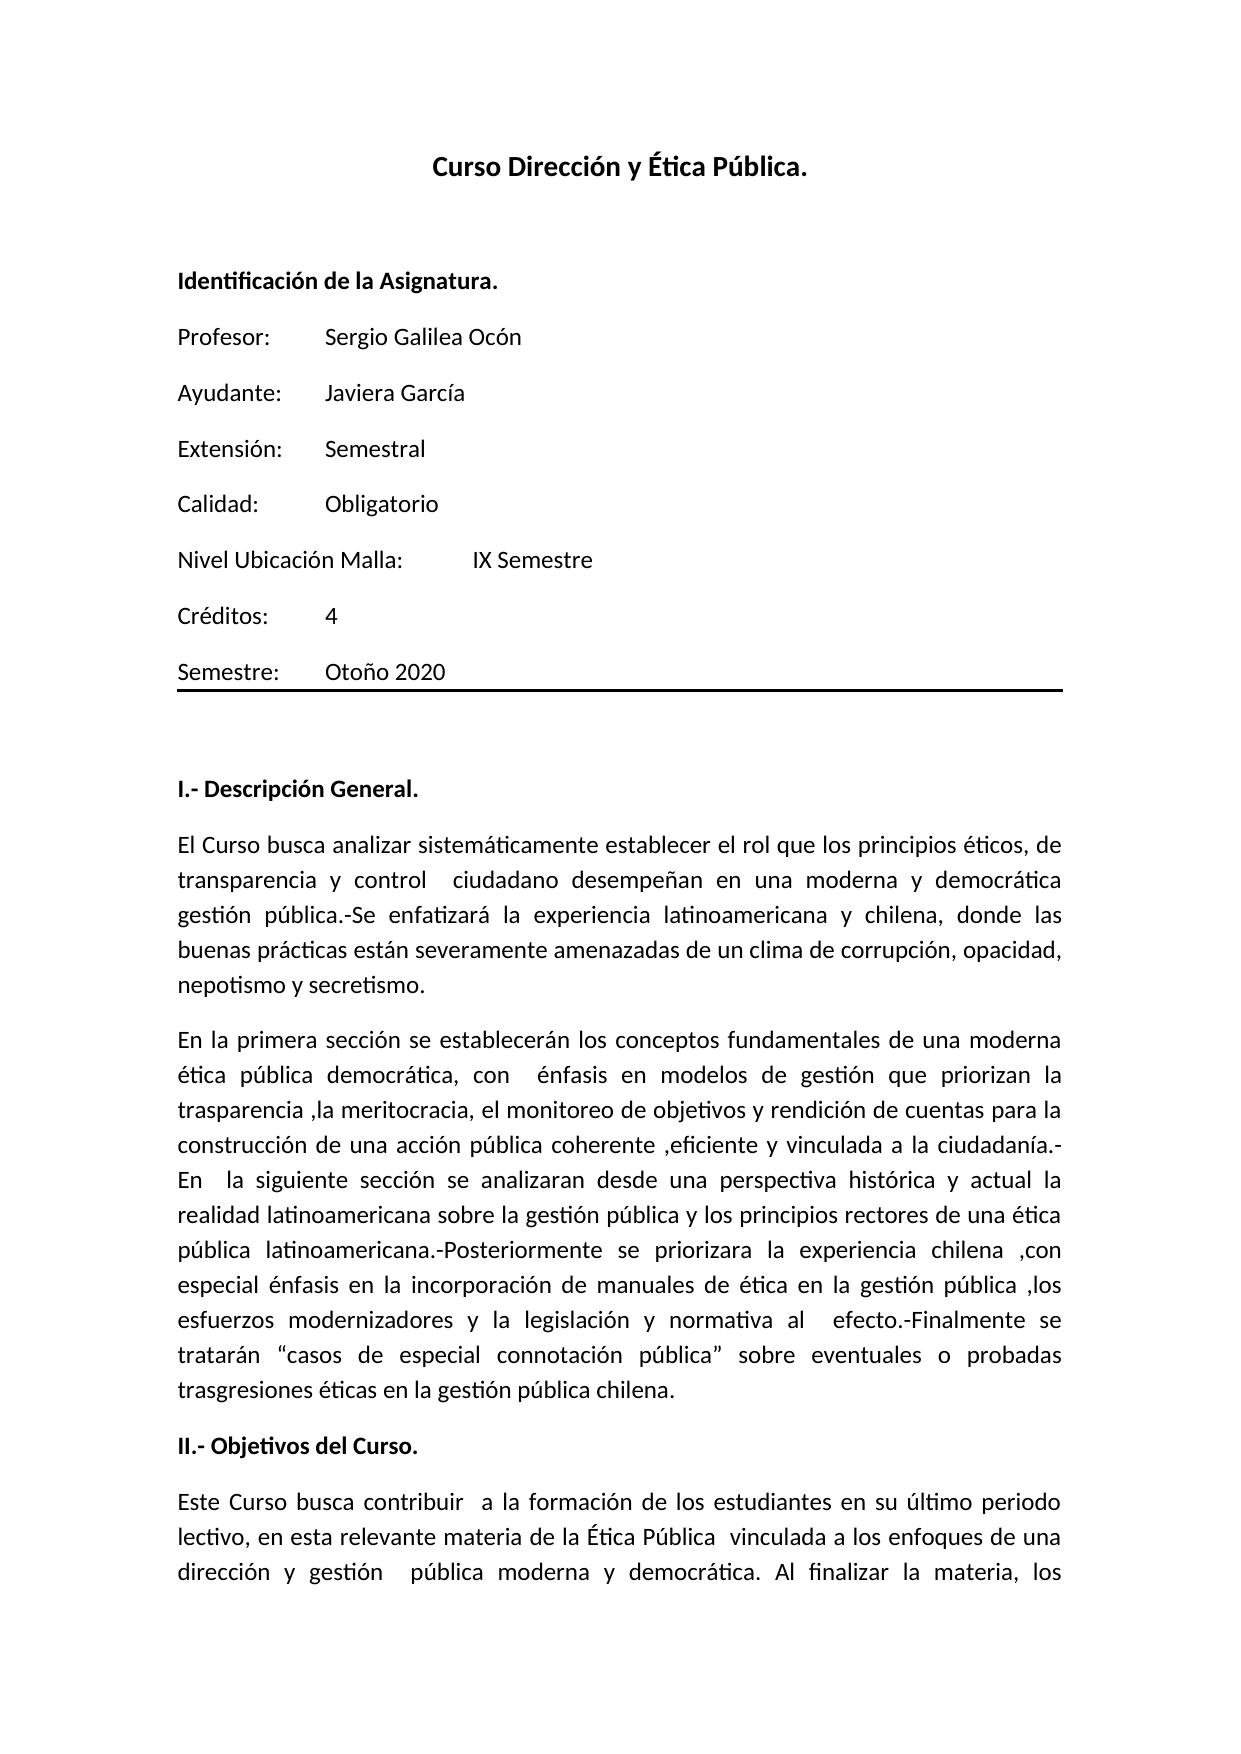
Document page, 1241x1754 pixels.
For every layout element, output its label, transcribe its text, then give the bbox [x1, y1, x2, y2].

text Nivel Ubicación Malla: IX Semestre [177, 544, 1063, 575]
text Extensión: Semestral [177, 433, 1063, 463]
text Profesor: Sergio Galilea Ocón [177, 321, 1063, 352]
text Semestre: Otoño 2020 [177, 656, 1063, 689]
text Créditos: 4 [177, 600, 1063, 631]
text Calidad: Obligatorio [177, 488, 1063, 519]
text I.- Descripción General. [177, 773, 1063, 803]
text El Curso busca analizar sistemáticamente establecer el rol que los principios éticos, de transparencia y control ciudadano desempeñan en una moderna y democrática gestión pública.-Se enfatizará la experiencia latinoamericana y chilena, donde las buenas prácticas están severamente amenazadas de un clima de corrupción, opacidad, nepotismo y secretismo. [177, 829, 1063, 999]
text Ayudante: Javiera García [177, 377, 1063, 407]
text Curso Dirección y Ética Pública. [177, 148, 1063, 183]
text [177, 1486, 1063, 1587]
text II.- Objetivos del Curso. [177, 1430, 1063, 1461]
text En la primera sección se establecerán los conceptos fundamentales de una moderna ética pública democrática, con énfasis en modelos de gestión que priorizan la trasparencia ,la meritocracia, el monitoreo de objetivos y rendición de cuentas para la construcción de una acción pública coherente ,eficiente y vinculada a la ciudadanía.- En la siguiente sección se analizaran desde una perspectiva histórica y actual la realidad latinoamericana sobre la gestión pública y los principios rectores de una ética pública latinoamericana.-Posteriormente se priorizara la experiencia chilena ,con especial énfasis en la incorporación de manuales de ética en la gestión pública ,los esfuerzos modernizadores y la legislación y normativa al efecto.-Finalmente se tratarán “casos de especial connotación pública” sobre eventuales o probadas trasgresiones éticas en la gestión pública chilena. [177, 1024, 1063, 1405]
text Identificación de la Asignatura. [177, 265, 1063, 296]
